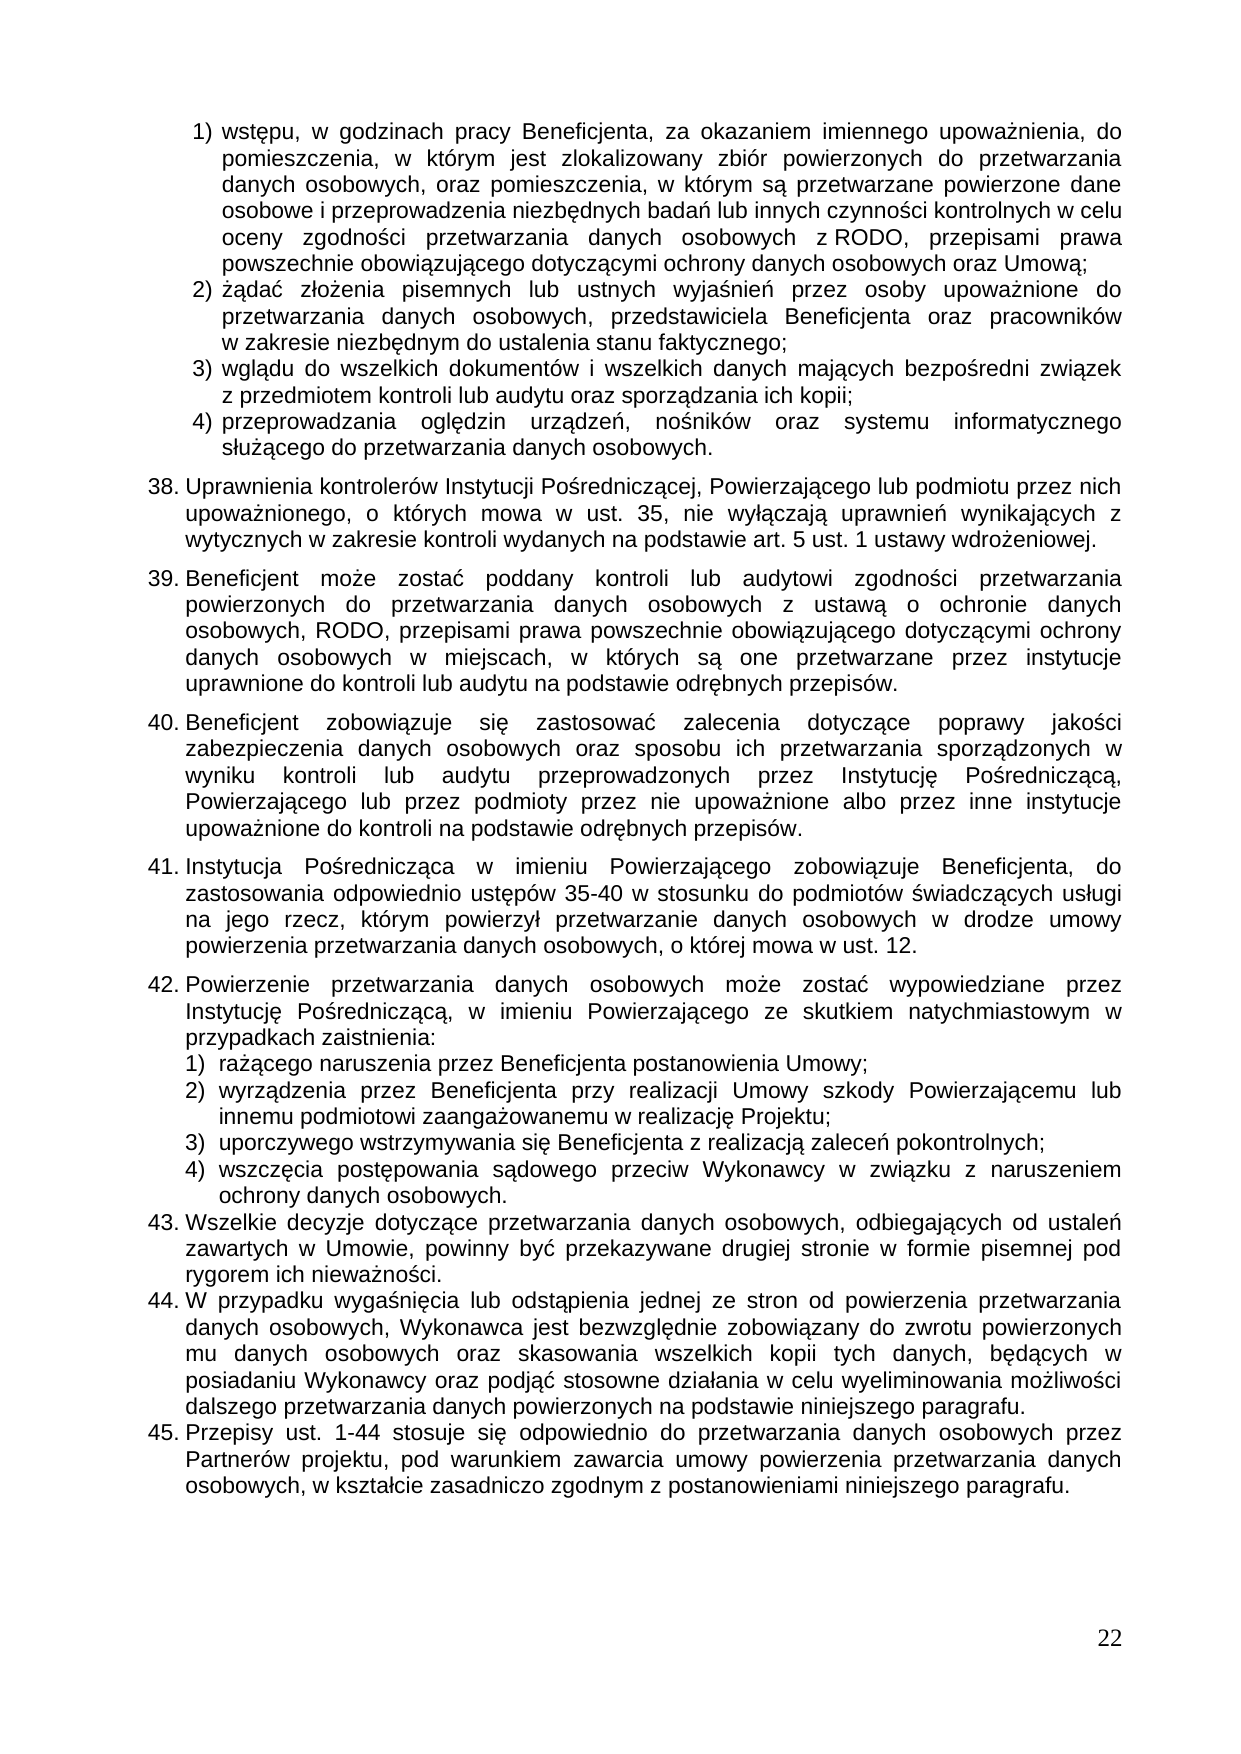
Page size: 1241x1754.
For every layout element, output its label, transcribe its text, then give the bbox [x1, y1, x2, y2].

list Powierzenie przetwarzania danych osobowych może zostać wypowiedziane przez Instytucję Pośredniczącą, w imieniu Powierzającego ze skutkiem natychmiastowym w przypadkach zaistnienia: [148, 971, 1122, 1050]
list Instytucja Pośrednicząca w imieniu Powierzającego zobowiązuje Beneficjenta, do zastosowania odpowiednio ustępów 35-40 w stosunku do podmiotów świadczących usługi na jego rzecz, którym powierzył przetwarzanie danych osobowych w drodze umowy powierzenia przetwarzania danych osobowych, o której mowa w ust. 12. [148, 853, 1122, 959]
list wszczęcia postępowania sądowego przeciw Wykonawcy w związku z naruszeniem ochrony danych osobowych. [185, 1156, 1122, 1208]
list Wszelkie decyzje dotyczące przetwarzania danych osobowych, odbiegających od ustaleń zawartych w Umowie, powinny być przekazywane drugiej stronie w formie pisemnej pod rygorem ich nieważności. [148, 1208, 1122, 1287]
list wyrządzenia przez Beneficjenta przy realizacji Umowy szkody Powierzającemu lub innemu podmiotowi zaangażowanemu w realizację Projektu; [185, 1077, 1122, 1129]
list rażącego naruszenia przez Beneficjenta postanowienia Umowy; [185, 1050, 1122, 1077]
list Przepisy ust. 1-44 stosuje się odpowiednio do przetwarzania danych osobowych przez Partnerów projektu, pod warunkiem zawarcia umowy powierzenia przetwarzania danych osobowych, w kształcie zasadniczo zgodnym z postanowieniami niniejszego paragrafu. [148, 1419, 1122, 1498]
list Uprawnienia kontrolerów Instytucji Pośredniczącej, Powierzającego lub podmiotu przez nich upoważnionego, o których mowa w ust. 35, nie wyłączają uprawnień wynikających z wytycznych w zakresie kontroli wydanych na podstawie art. 5 ust. 1 ustawy wdrożeniowej. [148, 473, 1122, 552]
list wglądu do wszelkich dokumentów i wszelkich danych mających bezpośredni związek z przedmiotem kontroli lub audytu oraz sporządzania ich kopii; [192, 355, 1122, 408]
list Beneficjent może zostać poddany kontroli lub audytowi zgodności przetwarzania powierzonych do przetwarzania danych osobowych z ustawą o ochronie danych osobowych, RODO, przepisami prawa powszechnie obowiązującego dotyczącymi ochrony danych osobowych w miejscach, w których są one przetwarzane przez instytucje uprawnione do kontroli lub audytu na podstawie odrębnych przepisów. [148, 565, 1122, 697]
list żądać złożenia pisemnych lub ustnych wyjaśnień przez osoby upoważnione do przetwarzania danych osobowych, przedstawiciela Beneficjenta oraz pracowników w zakresie niezbędnym do ustalenia stanu faktycznego; [192, 276, 1122, 355]
list W przypadku wygaśnięcia lub odstąpienia jednej ze stron od powierzenia przetwarzania danych osobowych, Wykonawca jest bezwzględnie zobowiązany do zwrotu powierzonych mu danych osobowych oraz skasowania wszelkich kopii tych danych, będących w posiadaniu Wykonawcy oraz podjąć stosowne działania w celu wyeliminowania możliwości dalszego przetwarzania danych powierzonych na podstawie niniejszego paragrafu. [148, 1287, 1122, 1419]
list wstępu, w godzinach pracy Beneficjenta, za okazaniem imiennego upoważnienia, do pomieszczenia, w którym jest zlokalizowany zbiór powierzonych do przetwarzania danych osobowych, oraz pomieszczenia, w którym są przetwarzane powierzone dane osobowe i przeprowadzenia niezbędnych badań lub innych czynności kontrolnych w celu oceny zgodności przetwarzania danych osobowych z RODO, przepisami prawa powszechnie obowiązującego dotyczącymi ochrony danych osobowych oraz Umową; [192, 118, 1122, 276]
list uporczywego wstrzymywania się Beneficjenta z realizacją zaleceń pokontrolnych; [185, 1129, 1122, 1156]
list przeprowadzania oględzin urządzeń, nośników oraz systemu informatycznego służącego do przetwarzania danych osobowych. [192, 408, 1122, 461]
list Beneficjent zobowiązuje się zastosować zalecenia dotyczące poprawy jakości zabezpieczenia danych osobowych oraz sposobu ich przetwarzania sporządzonych w wyniku kontroli lub audytu przeprowadzonych przez Instytucję Pośredniczącą, Powierzającego lub przez podmioty przez nie upoważnione albo przez inne instytucje upoważnione do kontroli na podstawie odrębnych przepisów. [148, 709, 1122, 841]
